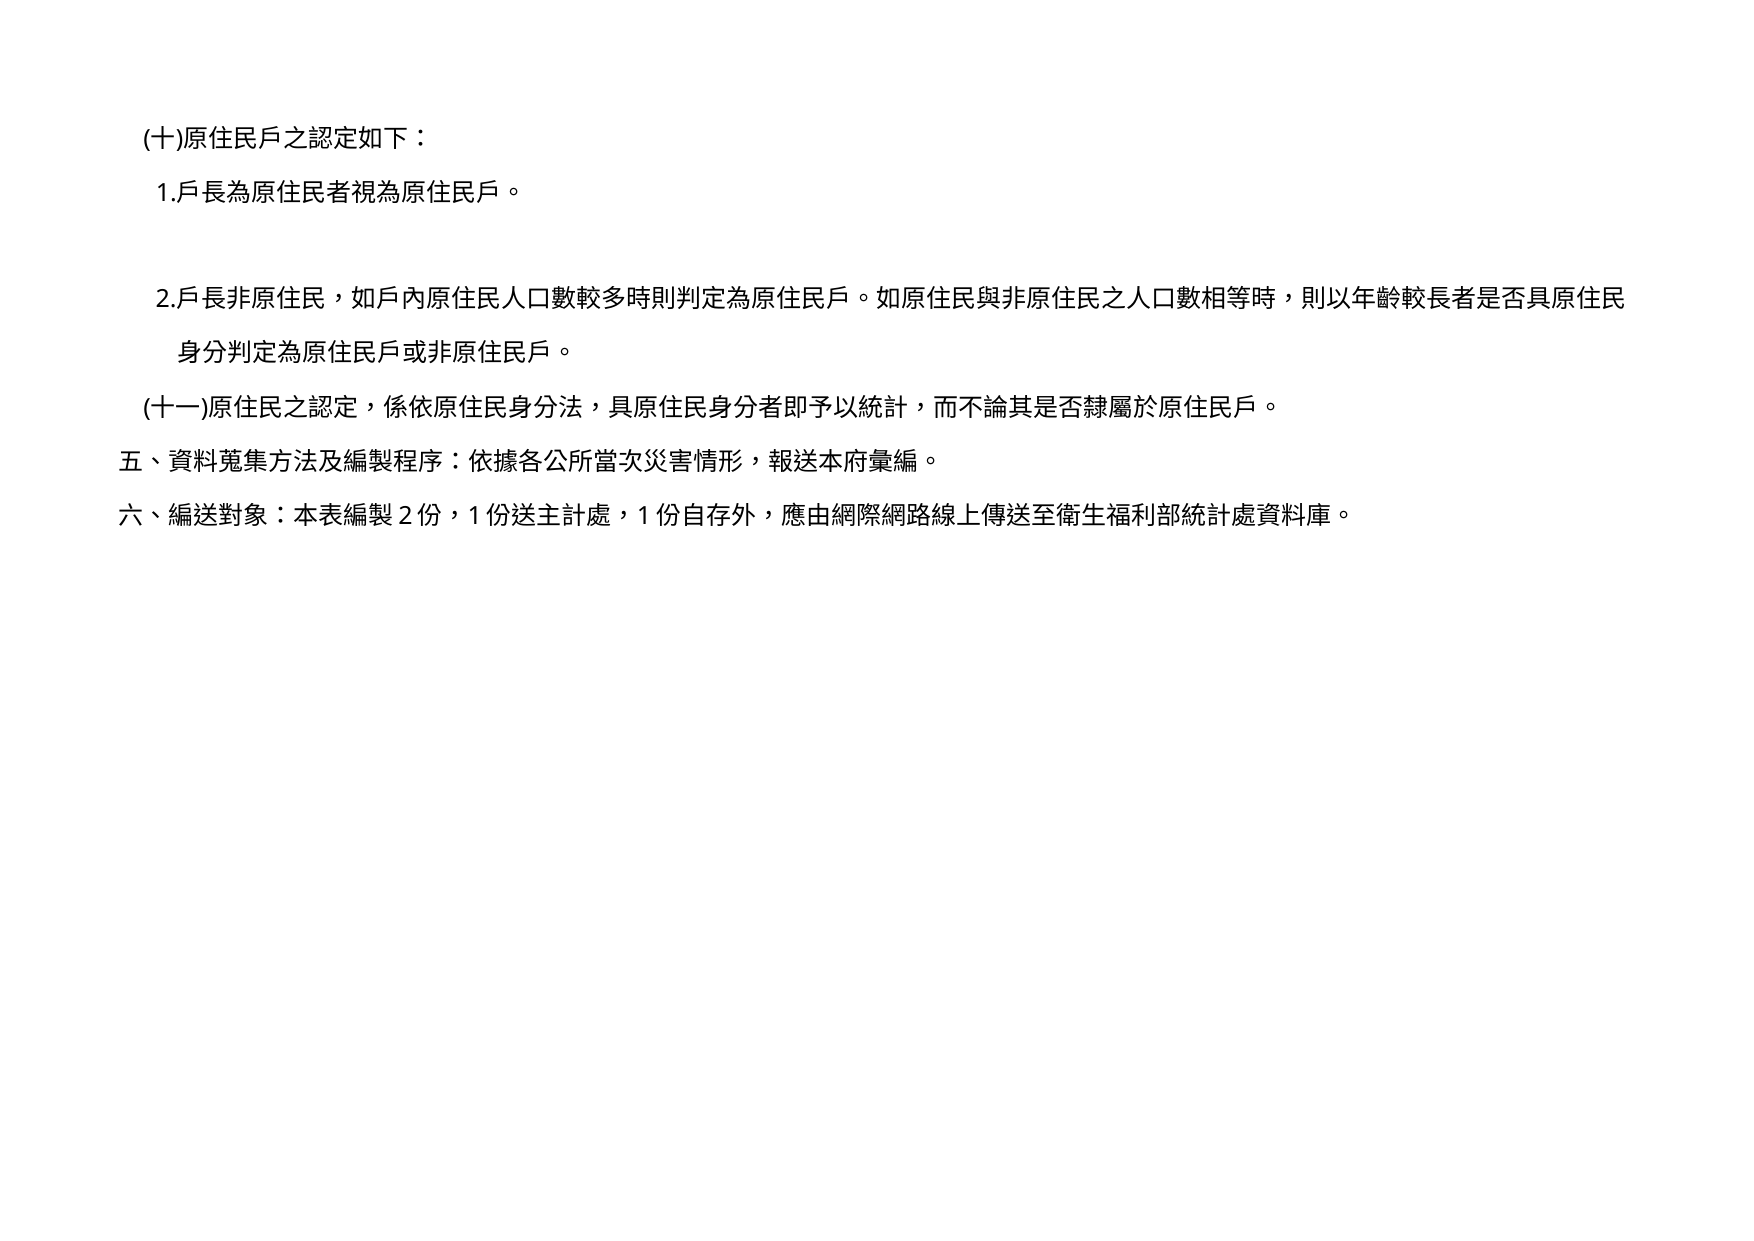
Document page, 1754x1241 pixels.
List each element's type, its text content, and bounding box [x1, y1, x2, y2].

text 六、編送對象：本表編製2份，1份送主計處，1份自存外，應由網際網路線上傳送至衛生福利部統計處資料庫。 [118, 496, 1636, 532]
text (十)原住民戶之認定如下： [143, 118, 1636, 155]
text 2.戶長非原住民，如戶內原住民人口數較多時則判定為原住民戶。如原住民與非原住民之人口數相等時，則以年齡較長者是否具原住民身分判定為原住民戶或非原住民戶。 [155, 278, 1636, 369]
text 1.戶長為原住民者視為原住民戶。 [156, 173, 1636, 209]
text 五、資料蒐集方法及編製程序：依據各公所當次災害情形，報送本府彙編。 [118, 441, 1636, 478]
text (十一)原住民之認定，係依原住民身分法，具原住民身分者即予以統計，而不論其是否隸屬於原住民戶。 [143, 387, 1636, 423]
